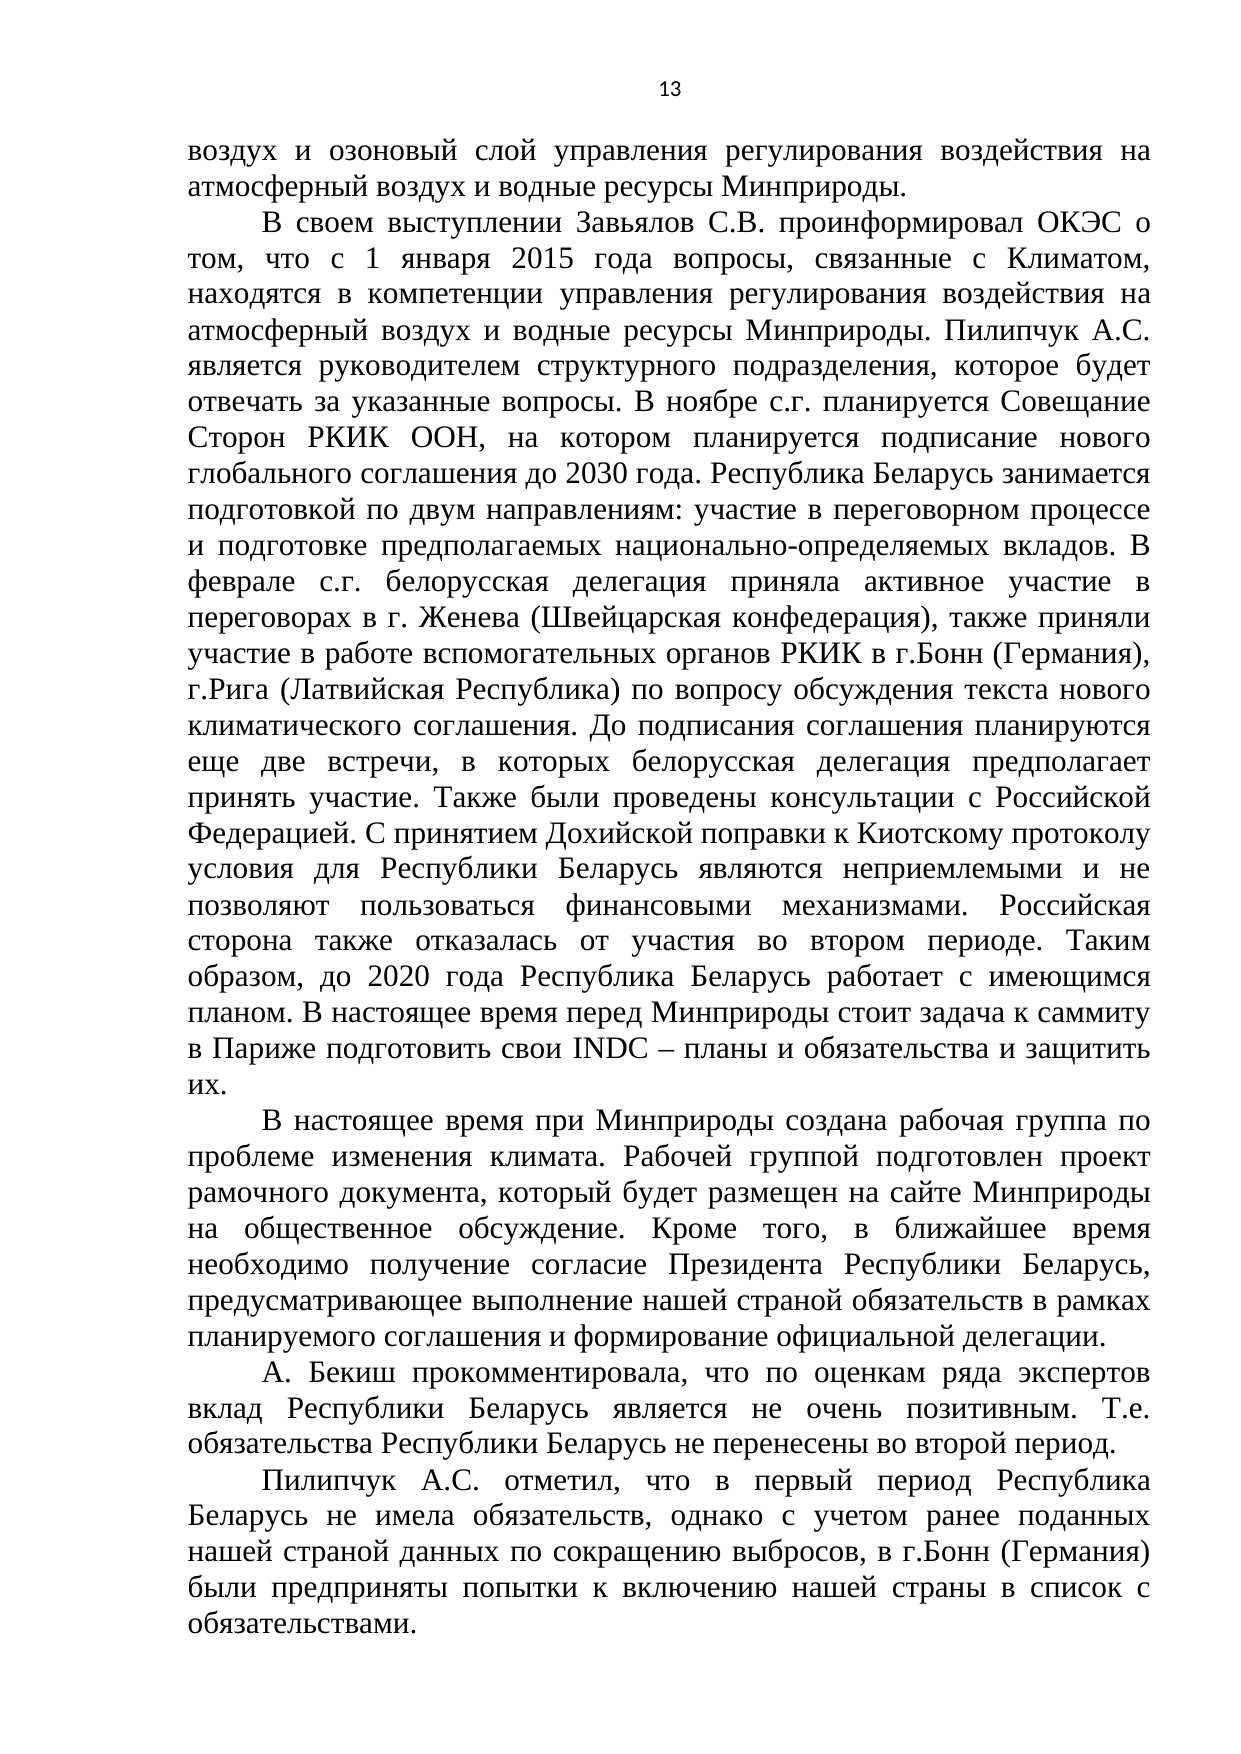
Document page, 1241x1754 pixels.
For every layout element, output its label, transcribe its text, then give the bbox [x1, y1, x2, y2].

text А. Бекиш прокомментировала, что по оценкам ряда экспертов вклад Республики Беларусь является не очень позитивным. Т.е. обязательства Республики Беларусь не перенесены во второй период. [187, 1353, 1152, 1461]
text В настоящее время при Минприроды создана рабочая группа по проблеме изменения климата. Рабочей группой подготовлен проект рамочного документа, который будет размещен на сайте Минприроды на общественное обсуждение. Кроме того, в ближайшее время необходимо получение согласие Президента Республики Беларусь, предусматривающее выполнение нашей страной обязательств в рамках планируемого соглашения и формирование официальной делегации. [187, 1101, 1152, 1353]
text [187, 131, 1152, 203]
text В своем выступлении Завьялов С.В. проинформировал ОКЭС о том, что с 1 января 2015 года вопросы, связанные с Климатом, находятся в компетенции управления регулирования воздействия на атмосферный воздух и водные ресурсы Минприроды. Пилипчук А.С. является руководителем структурного подразделения, которое будет отвечать за указанные вопросы. В ноябре с.г. планируется Совещание Сторон РКИК ООН, на котором планируется подписание нового глобального соглашения до 2030 года. Республика Беларусь занимается подготовкой по двум направлениям: участие в переговорном процессе и подготовке предполагаемых национально-определяемых вкладов. В феврале с.г. белорусская делегация приняла активное участие в переговорах в г. Женева (Швейцарская конфедерация), также приняли участие в работе вспомогательных органов РКИК в г.Бонн (Германия), г.Рига (Латвийская Республика) по вопросу обсуждения текста нового климатического соглашения. До подписания соглашения планируются еще две встречи, в которых белорусская делегация предполагает принять участие. Также были проведены консультации с Российской Федерацией. С принятием Дохийской поправки к Киотскому протоколу условия для Республики Беларусь являются неприемлемыми и не позволяют пользоваться финансовыми механизмами. Российская сторона также отказалась от участия во втором периоде. Таким образом, до 2020 года Республика Беларусь работает с имеющимся планом. В настоящее время перед Минприроды стоит задача к саммиту в Париже подготовить свои INDC – планы и обязательства и защитить их. [187, 203, 1152, 1101]
text Пилипчук А.С. отметил, что в первый период Республика Беларусь не имела обязательств, однако с учетом ранее поданных нашей страной данных по сокращению выбросов, в г.Бонн (Германия) были предприняты попытки к включению нашей страны в список с обязательствами. [187, 1461, 1152, 1640]
